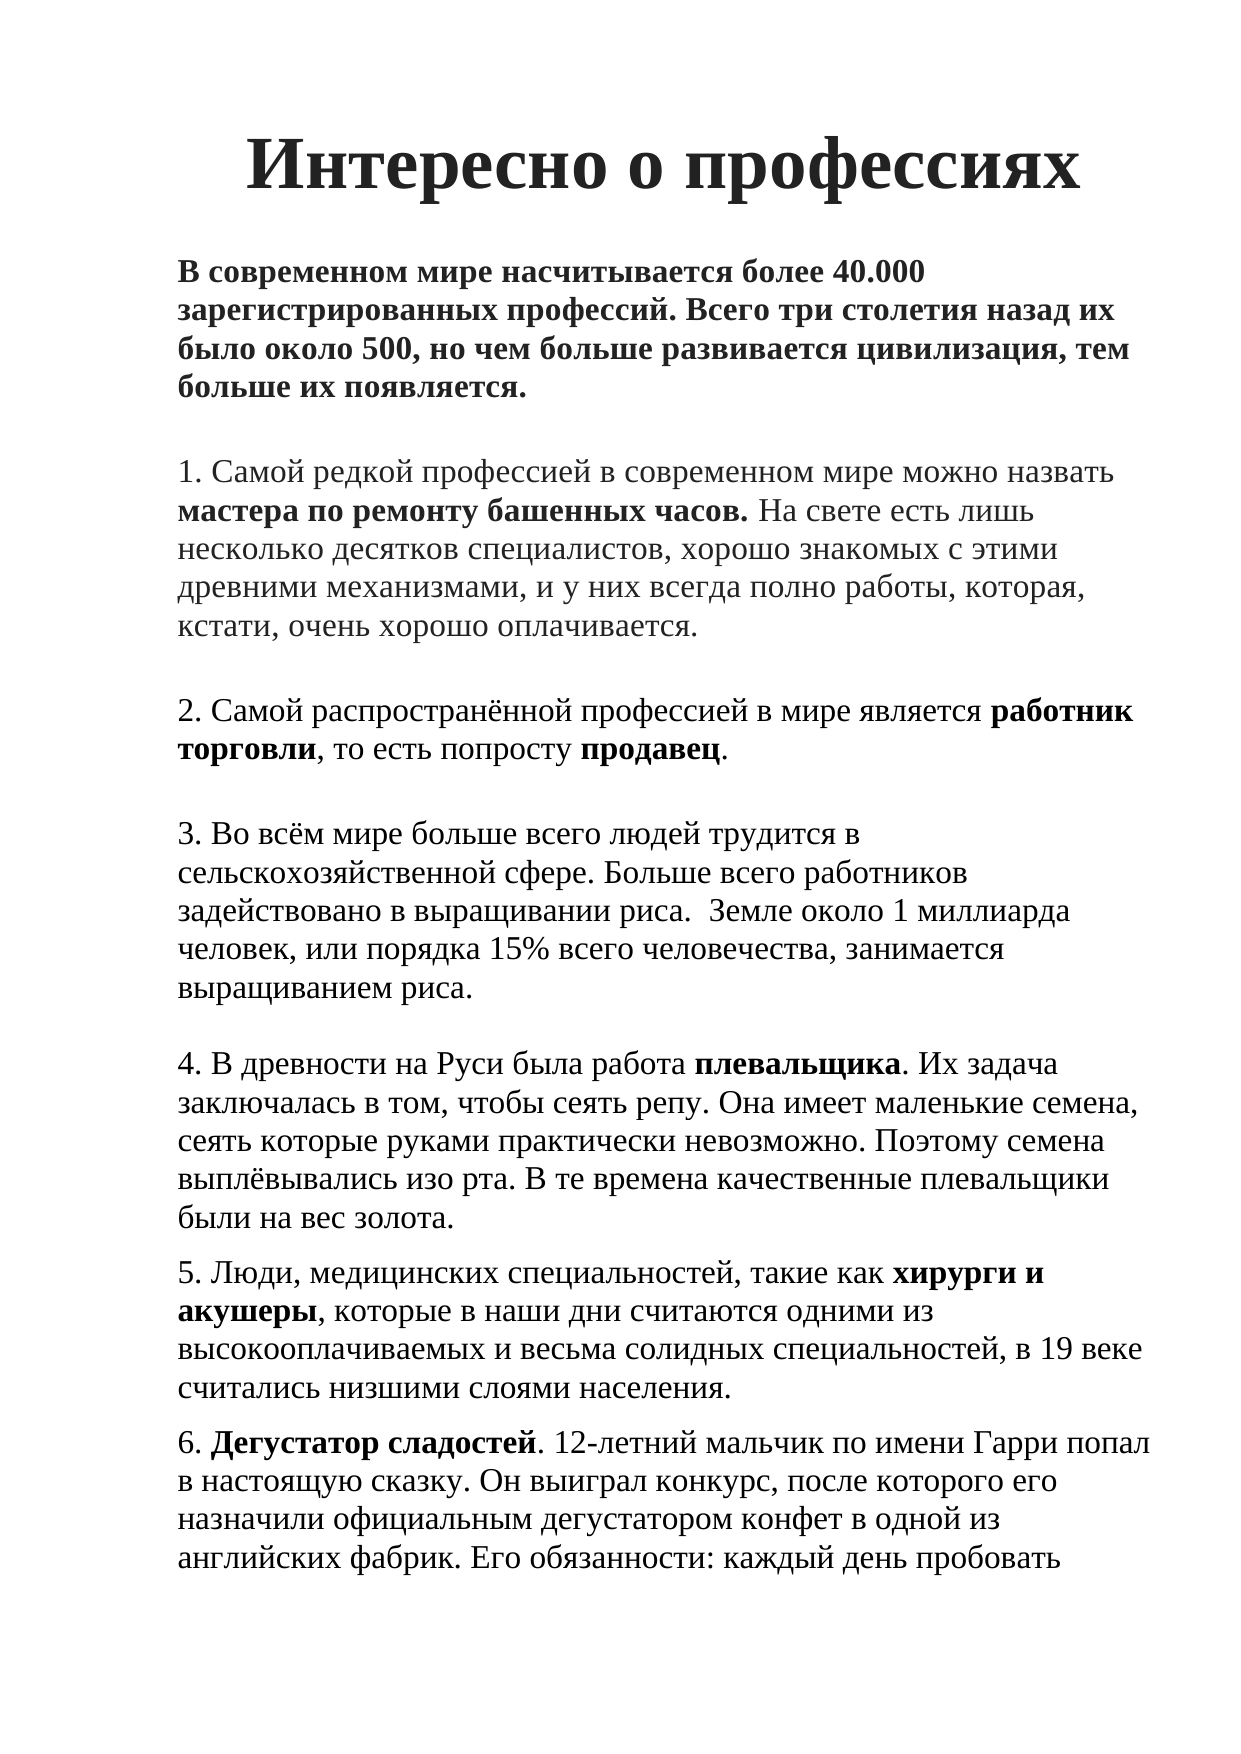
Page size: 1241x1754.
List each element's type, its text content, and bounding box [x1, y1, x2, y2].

text 5. Люди, медицинских специальностей, такие как хирурги и акушеры, которые в наши дни считаются одними из высокооплачиваемых и весьма солидных специальностей, в 19 веке считались низшими слоями населения. [177, 1252, 1152, 1405]
text 1. Самой редкой профессией в современном мире можно назвать мастера по ремонту башенных часов. На свете есть лишь несколько десятков специалистов, хорошо знакомых с этими древними механизмами, и у них всегда полно работы, которая, кстати, очень хорошо оплачивается. [177, 451, 1152, 643]
text Интересно о профессиях [177, 118, 1152, 204]
text В современном мире насчитывается более 40.000 зарегистрированных профессий. Всего три столетия назад их было около 500, но чем больше развивается цивилизация, тем больше их появляется. [177, 251, 1152, 404]
text 3. Во всём мире больше всего людей трудится в сельскохозяйственной сфере. Больше всего работников задействовано в выращивании риса. Земле около 1 миллиарда человек, или порядка 15% всего человечества, занимается выращиванием риса. [177, 813, 1152, 1005]
text 4. В древности на Руси была работа плевальщика. Их задача заключалась в том, чтобы сеять репу. Она имеет маленькие семена, сеять которые руками практически невозможно. Поэтому семена выплёвывались изо рта. В те времена качественные плевальщики были на вес золота. [177, 1043, 1152, 1235]
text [177, 1422, 1152, 1575]
text 2. Самой распространённой профессией в мире является работник торговли, то есть попросту продавец. [177, 690, 1152, 767]
